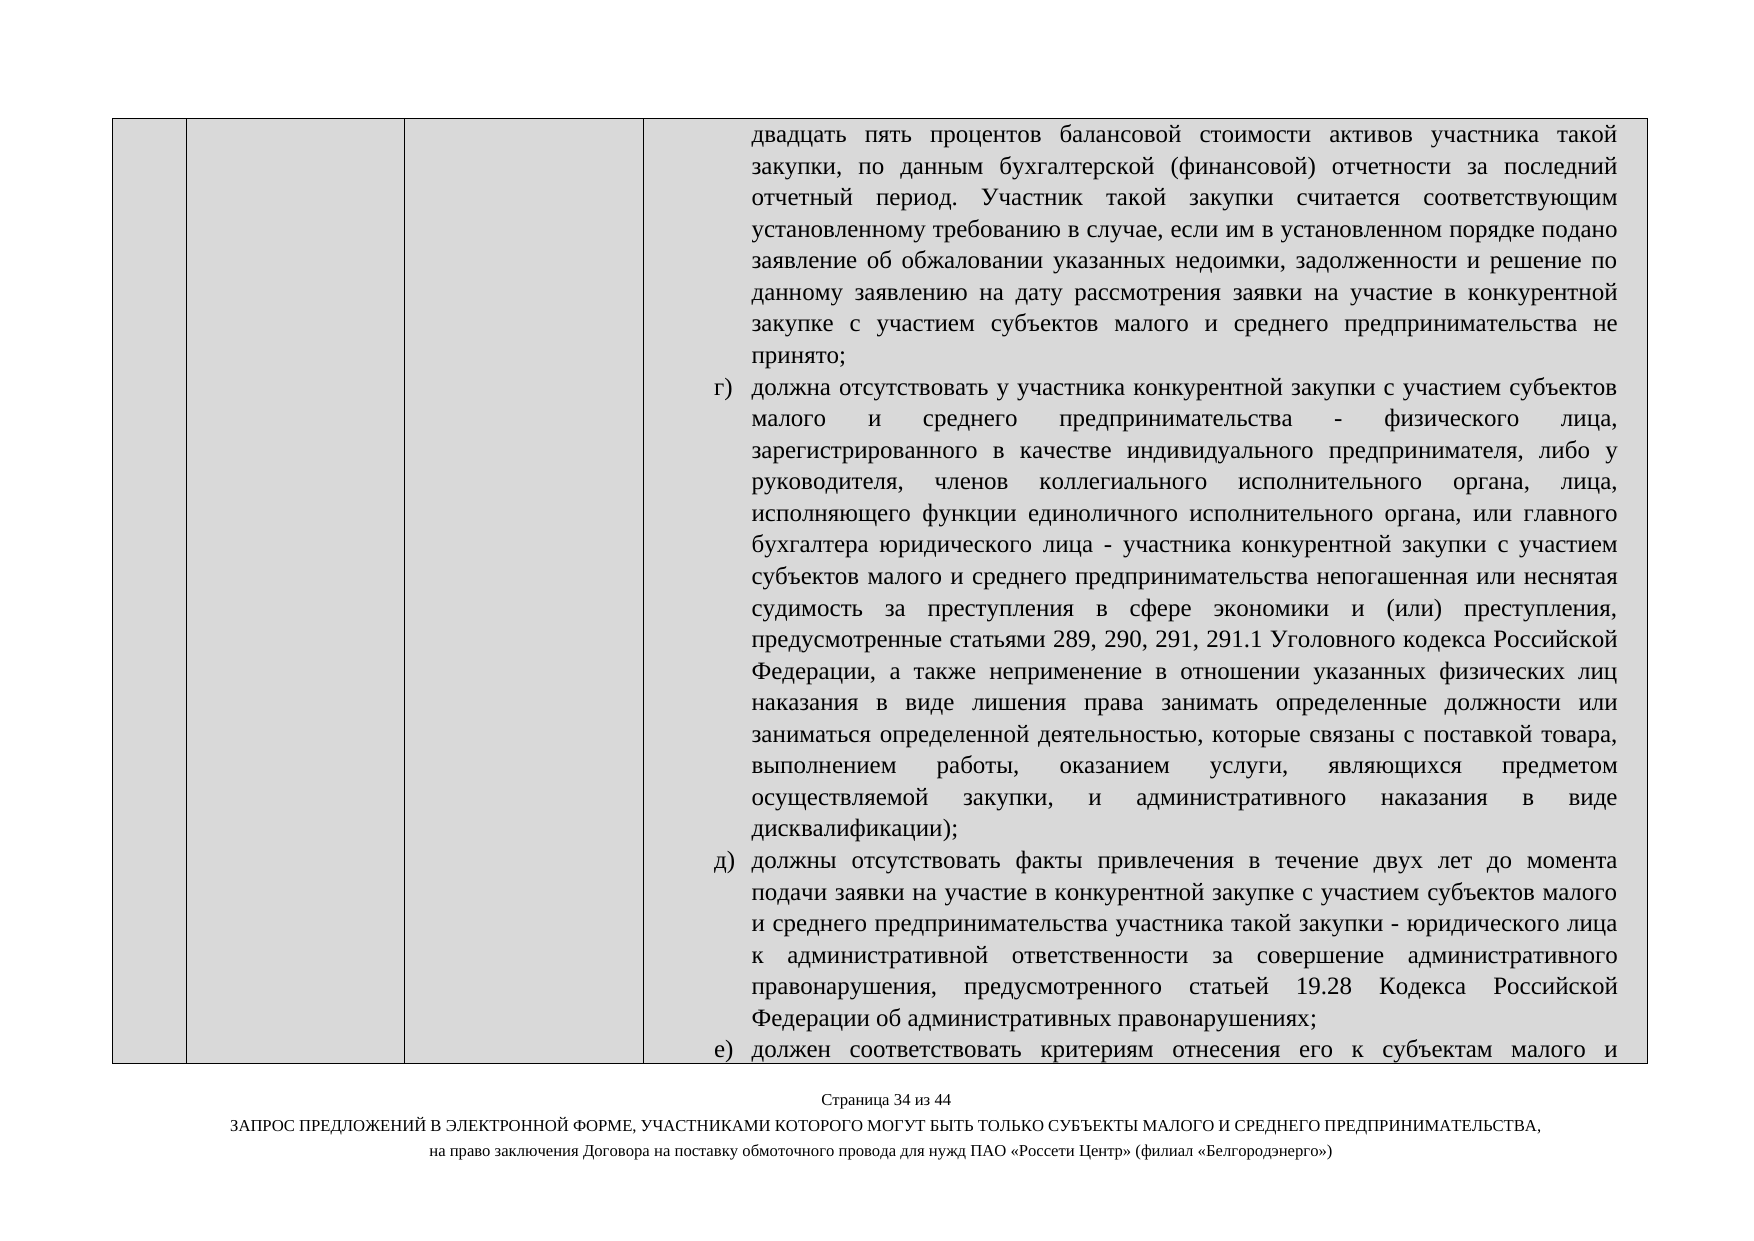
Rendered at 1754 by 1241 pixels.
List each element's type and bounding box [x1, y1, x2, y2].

table_cell [405, 119, 643, 1063]
table_cell [187, 119, 404, 1063]
table_cell [113, 119, 186, 1063]
table_cell [644, 119, 1647, 1063]
